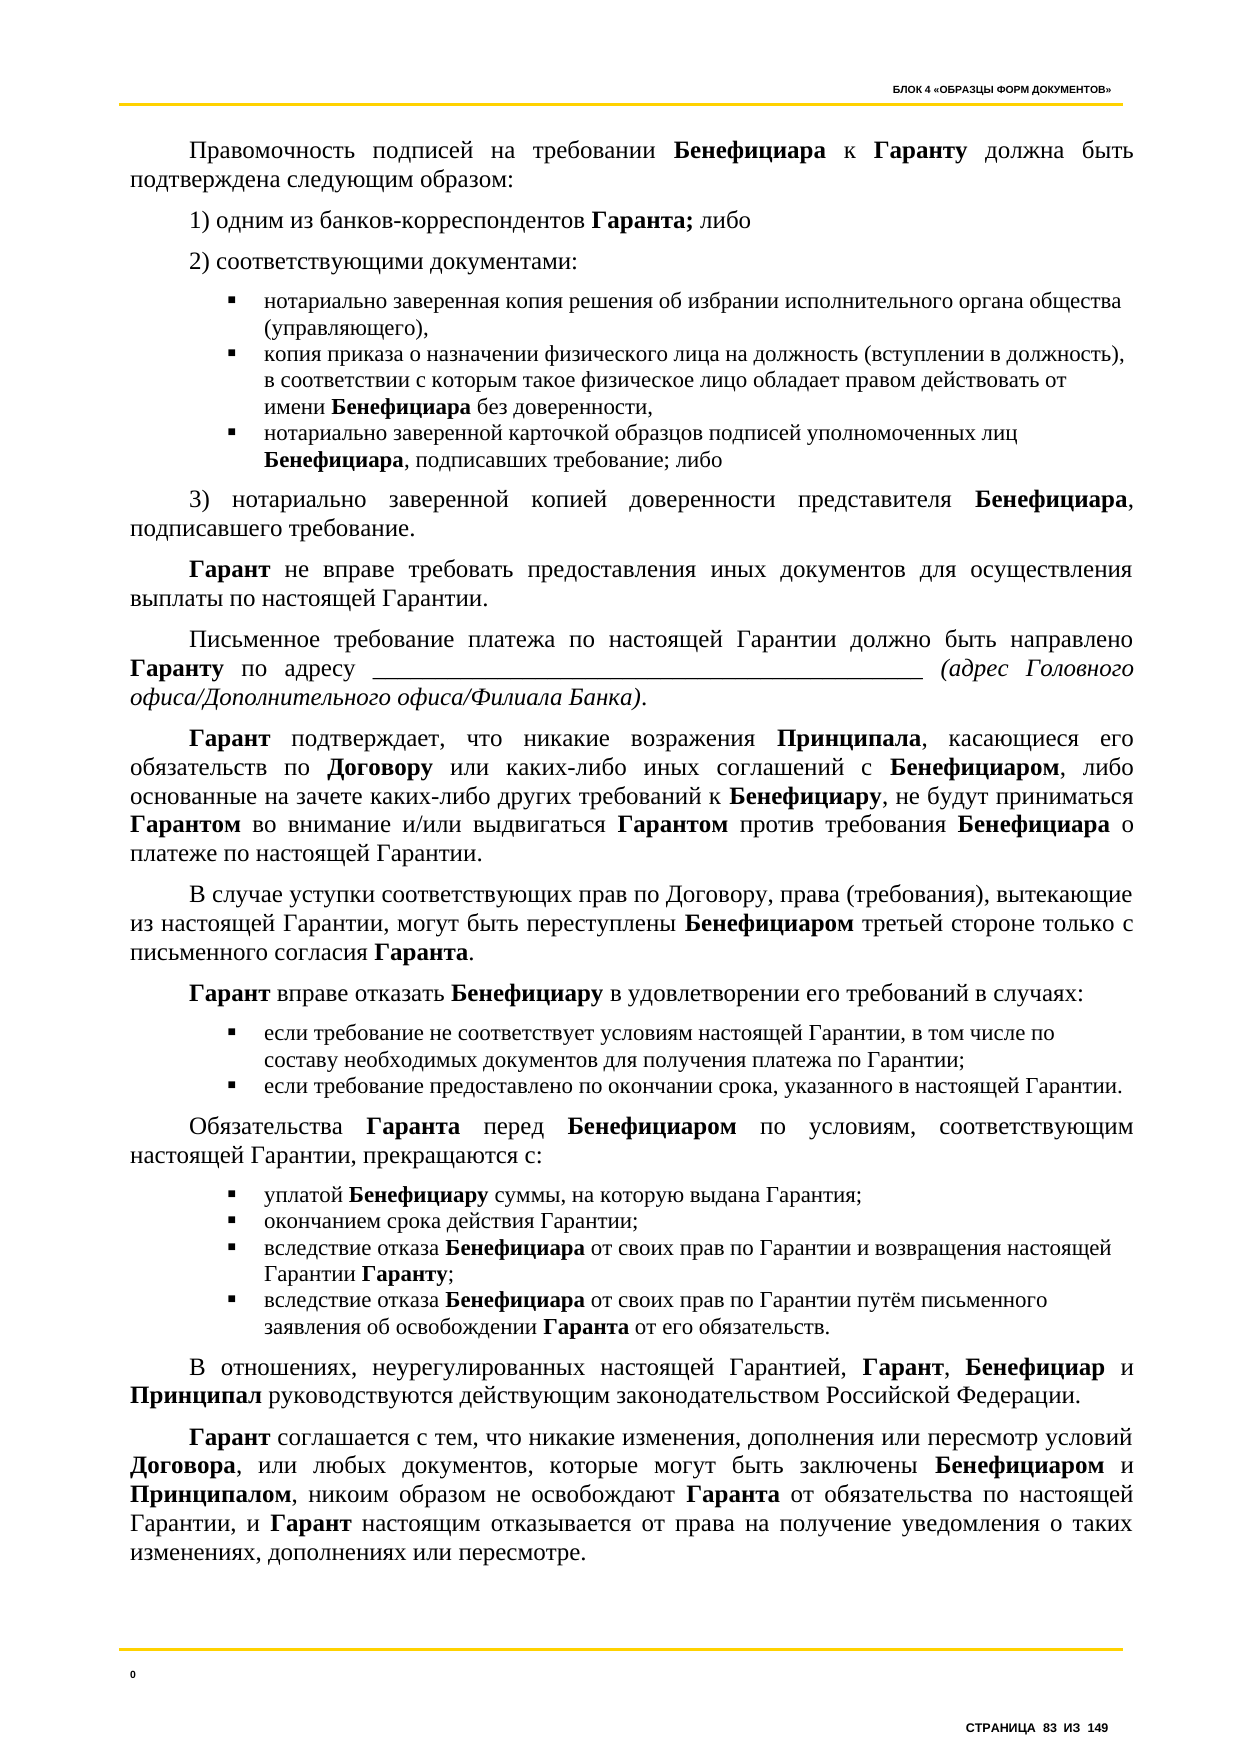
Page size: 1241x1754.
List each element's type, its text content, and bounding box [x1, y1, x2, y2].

list если требование предоставлено по окончании срока, указанного в настоящей Гарантии. [226, 1072, 1134, 1098]
text Гарант вправе отказать Бенефициару в удовлетворении его требований в случаях: [130, 978, 1134, 1007]
list уплатой Бенефициару суммы, на которую выдана Гарантия; [226, 1181, 1134, 1207]
text 2) соответствующими документами: [130, 246, 1134, 275]
list нотариально заверенной карточкой образцов подписей уполномоченных лиц Бенефициара, подписавших требование; либо [226, 419, 1134, 472]
text Правомочность подписей на требовании Бенефициара к Гаранту должна быть подтверждена следующим образом: [130, 135, 1134, 192]
list вследствие отказа Бенефициара от своих прав по Гарантии и возвращения настоящей Гарантии Гаранту; [226, 1234, 1134, 1286]
list окончанием срока действия Гарантии; [226, 1207, 1134, 1234]
text Гарант не вправе требовать предоставления иных документов для осуществления выплаты по настоящей Гарантии. [130, 554, 1134, 612]
list копия приказа о назначении физического лица на должность (вступлении в должность), в соответствии с которым такое физическое лицо обладает правом действовать от имени Бенефициара без доверенности, [226, 340, 1134, 419]
text Гарант соглашается с тем, что никакие изменения, дополнения или пересмотр условий Договора, или любых документов, которые могут быть заключены Бенефициаром и Принципалом, никоим образом не освобождают Гаранта от обязательства по настоящей Гарантии, и Гарант настоящим отказывается от права на получение уведомления о таких изменениях, дополнениях или пересмотре. [130, 1422, 1134, 1565]
text В случае уступки соответствующих прав по Договору, права (требования), вытекающие из настоящей Гарантии, могут быть переступлены Бенефициаром третьей стороне только с письменного согласия Гаранта. [130, 879, 1134, 966]
text Обязательства Гаранта перед Бенефициаром по условиям, соответствующим настоящей Гарантии, прекращаются с: [130, 1111, 1134, 1168]
text 3) нотариально заверенной копией доверенности представителя Бенефициара, подписавшего требование. [130, 484, 1134, 542]
text 1) одним из банков-корреспондентов Гаранта; либо [130, 205, 1134, 234]
text Гарант подтверждает, что никакие возражения Принципала, касающиеся его обязательств по Договору или каких-либо иных соглашений с Бенефициаром, либо основанные на зачете каких-либо других требований к Бенефициару, не будут приниматься Гарантом во внимание и/или выдвигаться Гарантом против требования Бенефициара о платеже по настоящей Гарантии. [130, 723, 1134, 867]
text В отношениях, неурегулированных настоящей Гарантией, Гарант, Бенефициар и Принципал руководствуются действующим законодательством Российской Федерации. [130, 1352, 1134, 1409]
list вследствие отказа Бенефициара от своих прав по Гарантии путём письменного заявления об освобождении Гаранта от его обязательств. [226, 1286, 1134, 1339]
list если требование не соответствует условиям настоящей Гарантии, в том числе по составу необходимых документов для получения платежа по Гарантии; [226, 1019, 1134, 1072]
text Письменное требование платежа по настоящей Гарантии должно быть направлено Гаранту по адресу ____________________________________________ (адрес Головного офиса/Дополнительного офиса/Филиала Банка). [130, 624, 1134, 711]
list нотариально заверенная копия решения об избрании исполнительного органа общества (управляющего), [226, 287, 1134, 340]
